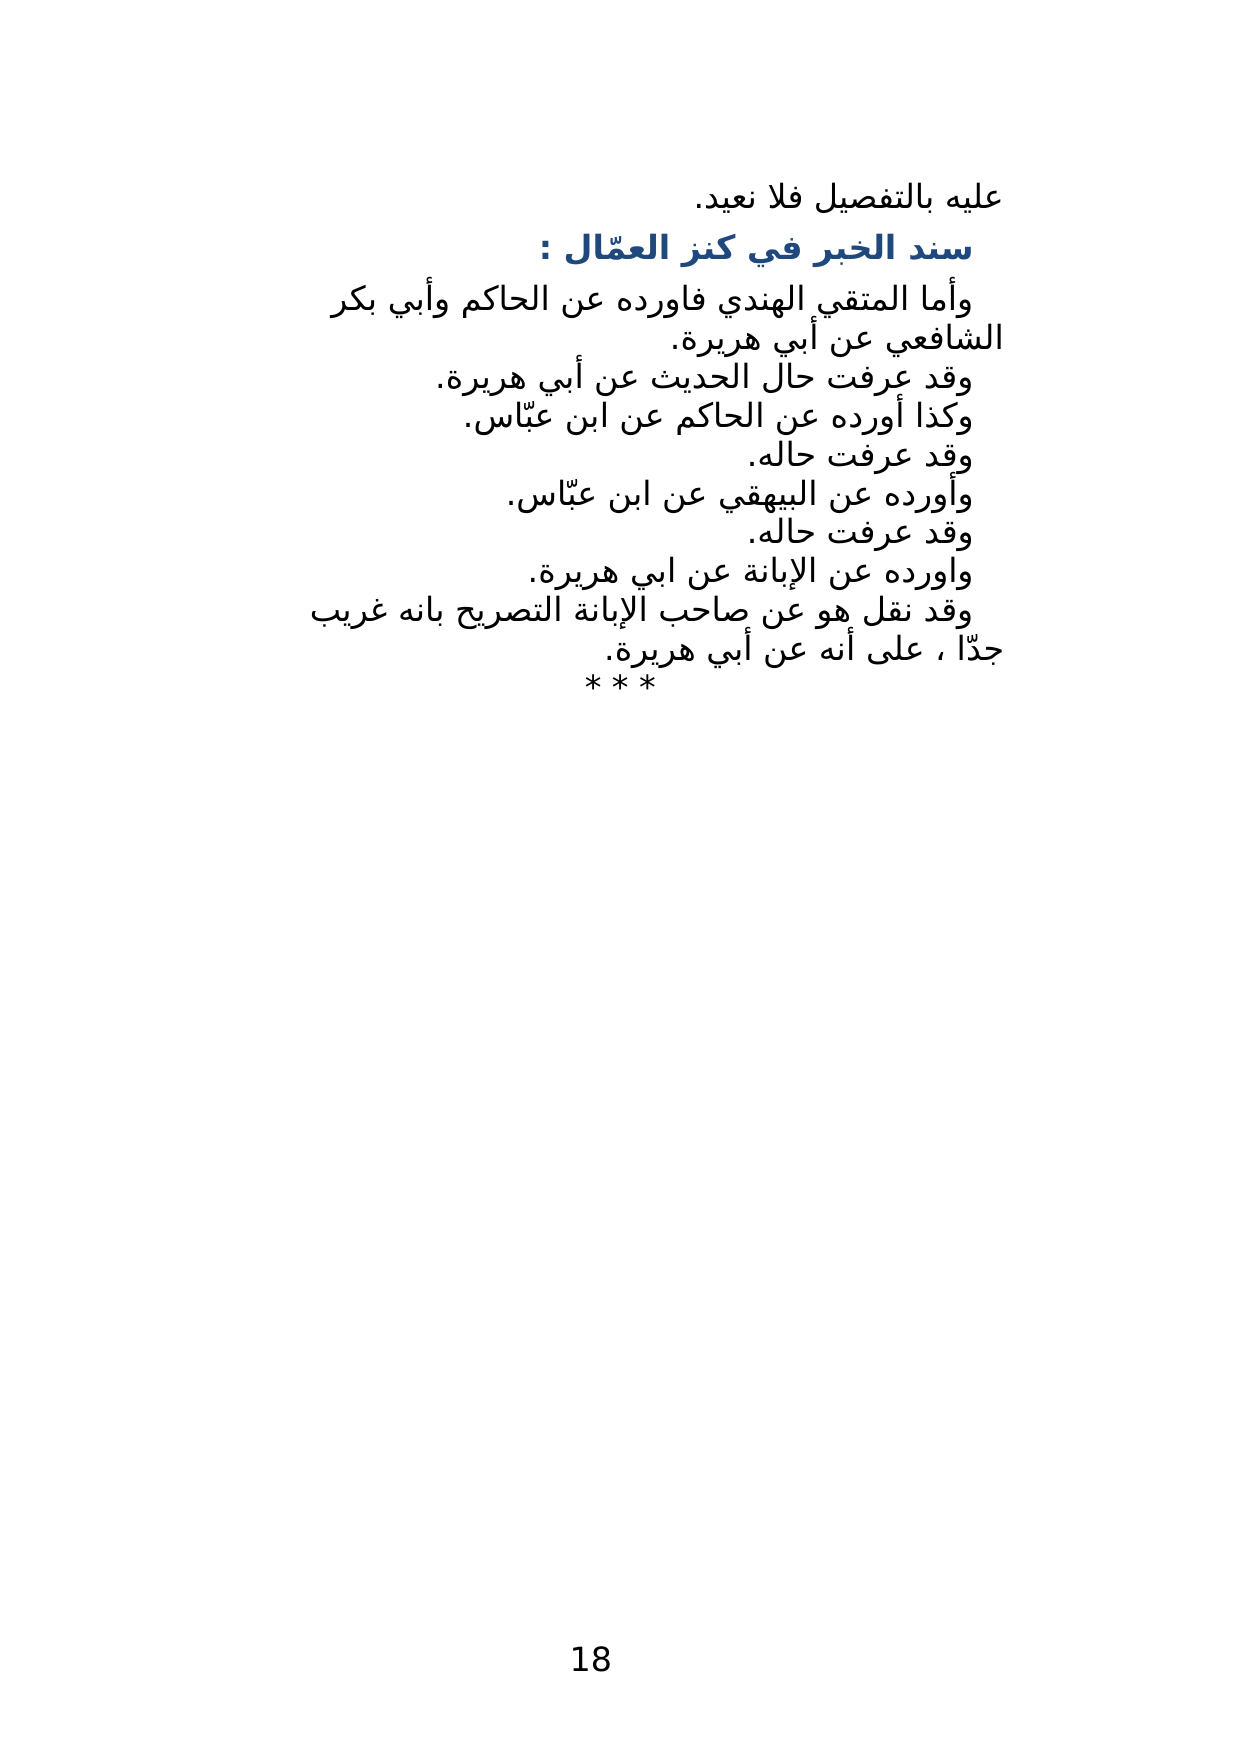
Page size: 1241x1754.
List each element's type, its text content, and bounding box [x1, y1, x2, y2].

text عليه بالتفصيل فلا نعيد. [236, 177, 1004, 216]
subtitle سند الخبر في كنز العمّال : [236, 228, 1004, 267]
text وكذا أورده عن الحاكم عن ابن عبّاس. [236, 396, 1004, 435]
text وأورده عن البيهقي عن ابن عبّاس. [236, 474, 1004, 513]
text وقد عرفت حال الحديث عن أبي هريرة. [236, 358, 1004, 396]
text وأما المتقي الهندي فاورده عن الحاكم وأبي بكر الشافعي عن أبي هريرة. [236, 280, 1004, 358]
text وقد نقل هو عن صاحب الإبانة التصريح بانه غريب جدّا ، على أنه عن أبي هريرة. [236, 591, 1004, 668]
text * * * [236, 668, 1004, 707]
text وقد عرفت حاله. [236, 513, 1004, 552]
text واورده عن الإبانة عن ابي هريرة. [236, 552, 1004, 591]
text وقد عرفت حاله. [236, 435, 1004, 474]
